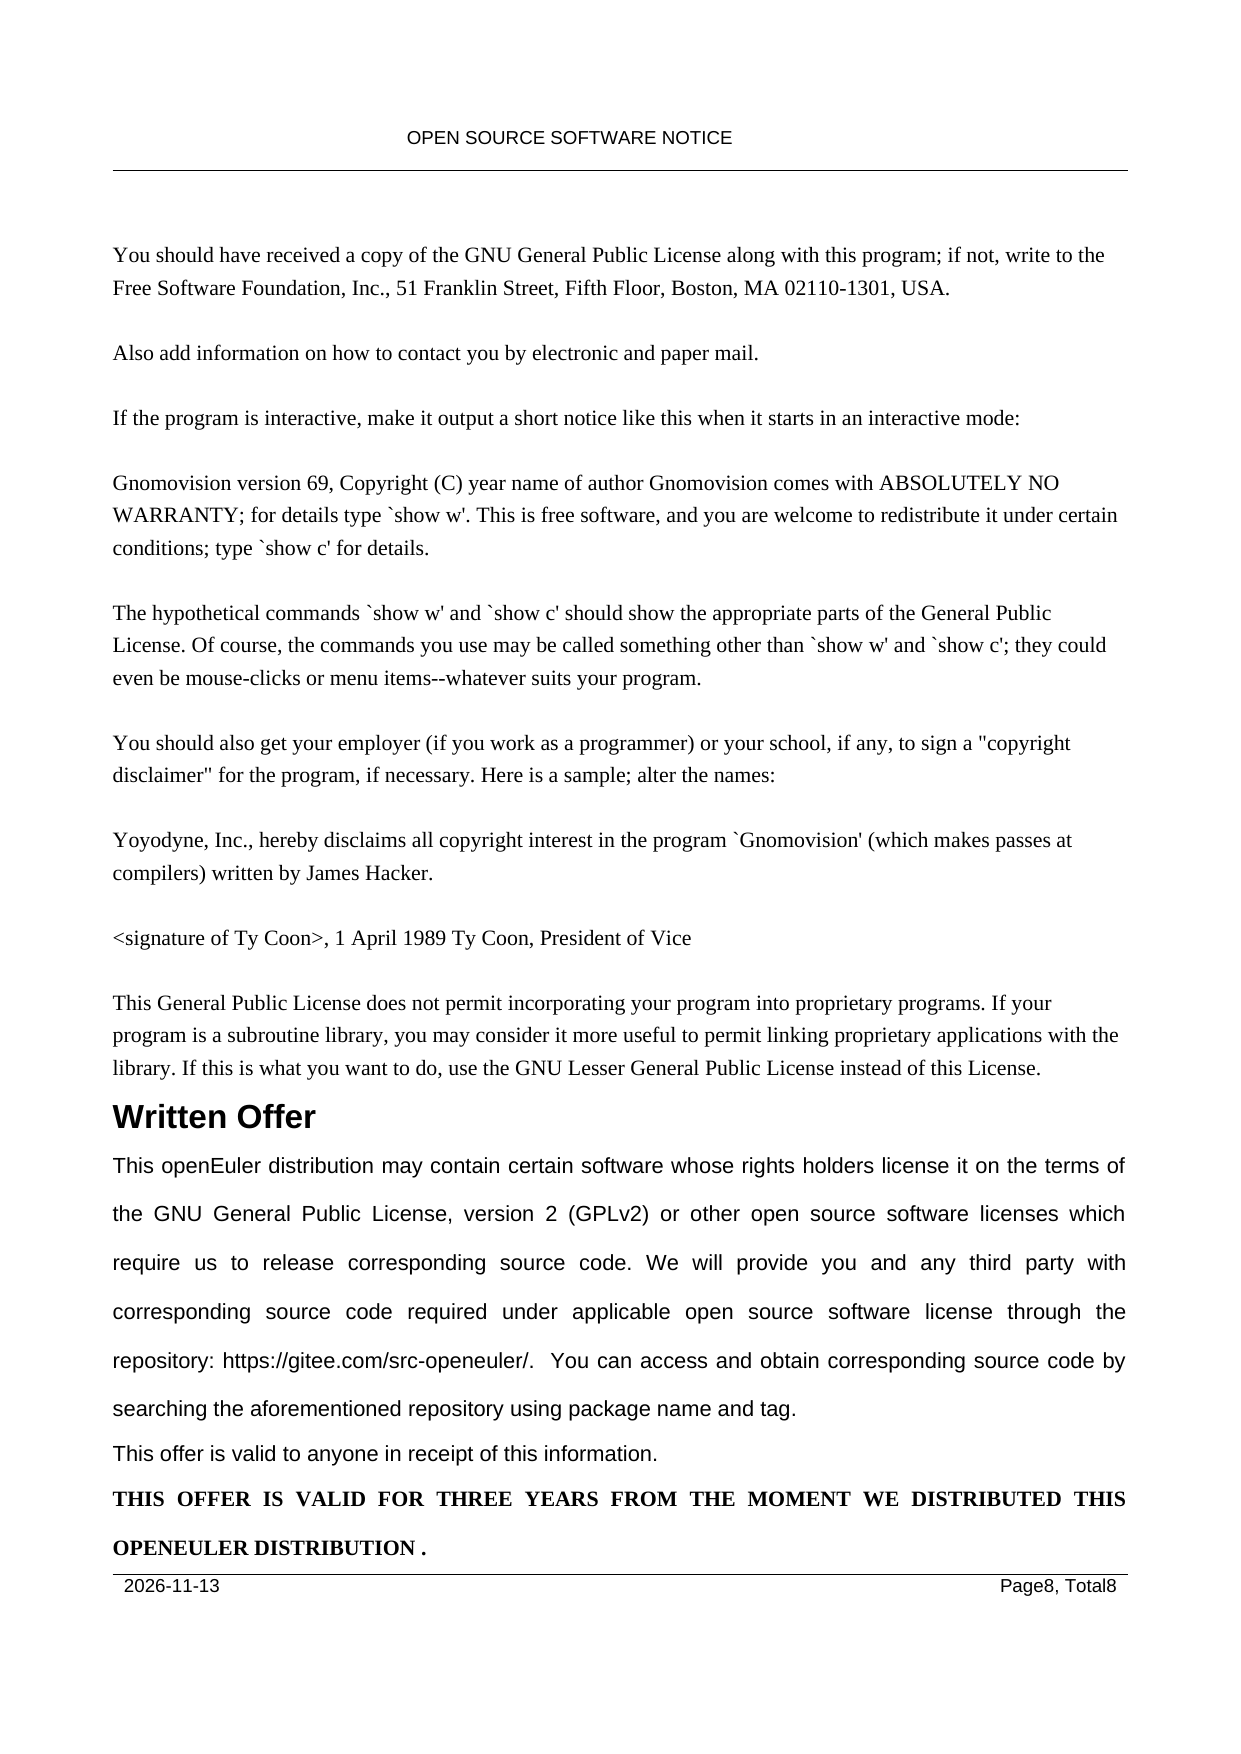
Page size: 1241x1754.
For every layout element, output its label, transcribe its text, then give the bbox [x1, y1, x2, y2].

text This openEuler distribution may contain certain software whose rights holders license it on the terms of the GNU General Public License, version 2 (GPLv2) or other open source software licenses which require us to release corresponding source code. We will provide you and any third party with corresponding source code required under applicable open source software license through the repository: https://gitee.com/src-openeuler/. You can access and obtain corresponding source code by searching the aforementioned repository using package name and tag. [112, 1149, 1128, 1425]
text Written Offer [112, 1084, 1128, 1149]
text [112, 206, 1128, 1084]
text THIS OFFER IS VALID FOR THREE YEARS FROM THE MOMENT WE DISTRIBUTED THIS OPENEULER DISTRIBUTION . [112, 1483, 1128, 1564]
text This offer is valid to anyone in receipt of this information. [112, 1438, 1128, 1470]
